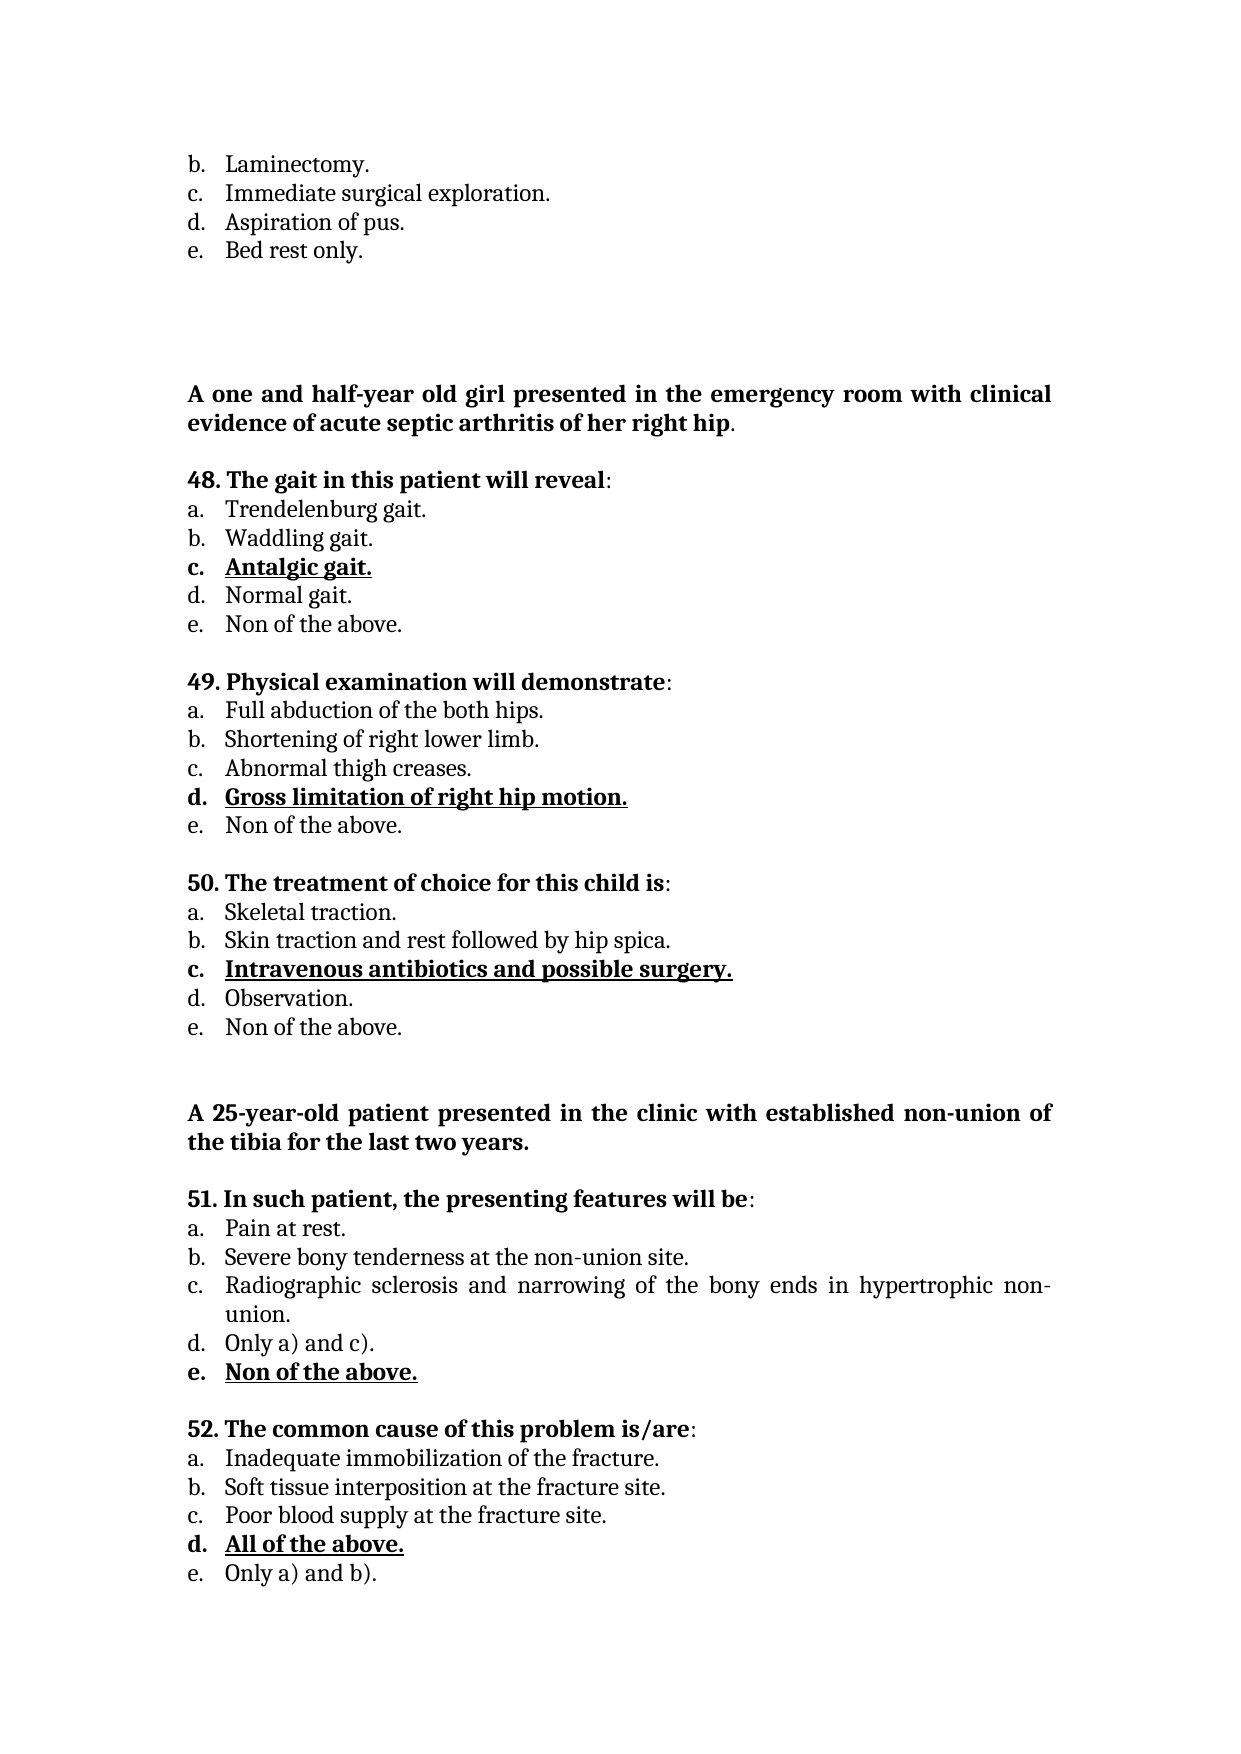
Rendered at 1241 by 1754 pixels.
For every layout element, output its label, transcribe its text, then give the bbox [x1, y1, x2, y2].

list Intravenous antibiotics and possible surgery. [187, 955, 1053, 984]
list Non of the above. [187, 1357, 1053, 1386]
list Non of the above. [187, 1012, 1053, 1041]
text A 25-year-old patient presented in the clinic with established non-union of the tibia for the last two years. [187, 1099, 1053, 1156]
text A one and half-year old girl presented in the emergency room with clinical evidence of acute septic arthritis of her right hip. [187, 380, 1053, 437]
list Trendelenburg gait. [187, 495, 1053, 524]
list Poor blood supply at the fracture site. [187, 1501, 1053, 1530]
text 52. The common cause of this problem is/are: [187, 1415, 1053, 1444]
list Gross limitation of right hip motion. [187, 782, 1053, 811]
list Aspiration of pus. [187, 207, 1053, 236]
text 49. Physical examination will demonstrate: [187, 667, 1053, 696]
list Inadequate immobilization of the fracture. [187, 1444, 1053, 1472]
list Laminectomy. [187, 150, 1053, 179]
list Soft tissue interposition at the fracture site. [187, 1472, 1053, 1501]
list Shortening of right lower limb. [187, 725, 1053, 754]
list Abnormal thigh creases. [187, 754, 1053, 782]
list Non of the above. [187, 811, 1053, 840]
list Only a) and c). [187, 1329, 1053, 1357]
list Bed rest only. [187, 236, 1053, 265]
list Severe bony tenderness at the non-union site. [187, 1242, 1053, 1271]
list Non of the above. [187, 610, 1053, 639]
list Observation. [187, 984, 1053, 1012]
list Pain at rest. [187, 1214, 1053, 1242]
list Waddling gait. [187, 524, 1053, 552]
list Radiographic sclerosis and narrowing of the bony ends in hypertrophic non-union. [187, 1271, 1053, 1329]
list Skin traction and rest followed by hip spica. [187, 926, 1053, 955]
list Antalgic gait. [187, 552, 1053, 581]
list Only a) and b). [187, 1559, 1053, 1587]
text 48. The gait in this patient will reveal: [187, 466, 1053, 495]
list Skeletal traction. [187, 897, 1053, 926]
list All of the above. [187, 1530, 1053, 1559]
list Normal gait. [187, 581, 1053, 610]
text 51. In such patient, the presenting features will be: [187, 1185, 1053, 1214]
list Immediate surgical exploration. [187, 179, 1053, 207]
list Full abduction of the both hips. [187, 696, 1053, 725]
text 50. The treatment of choice for this child is: [187, 869, 1053, 897]
